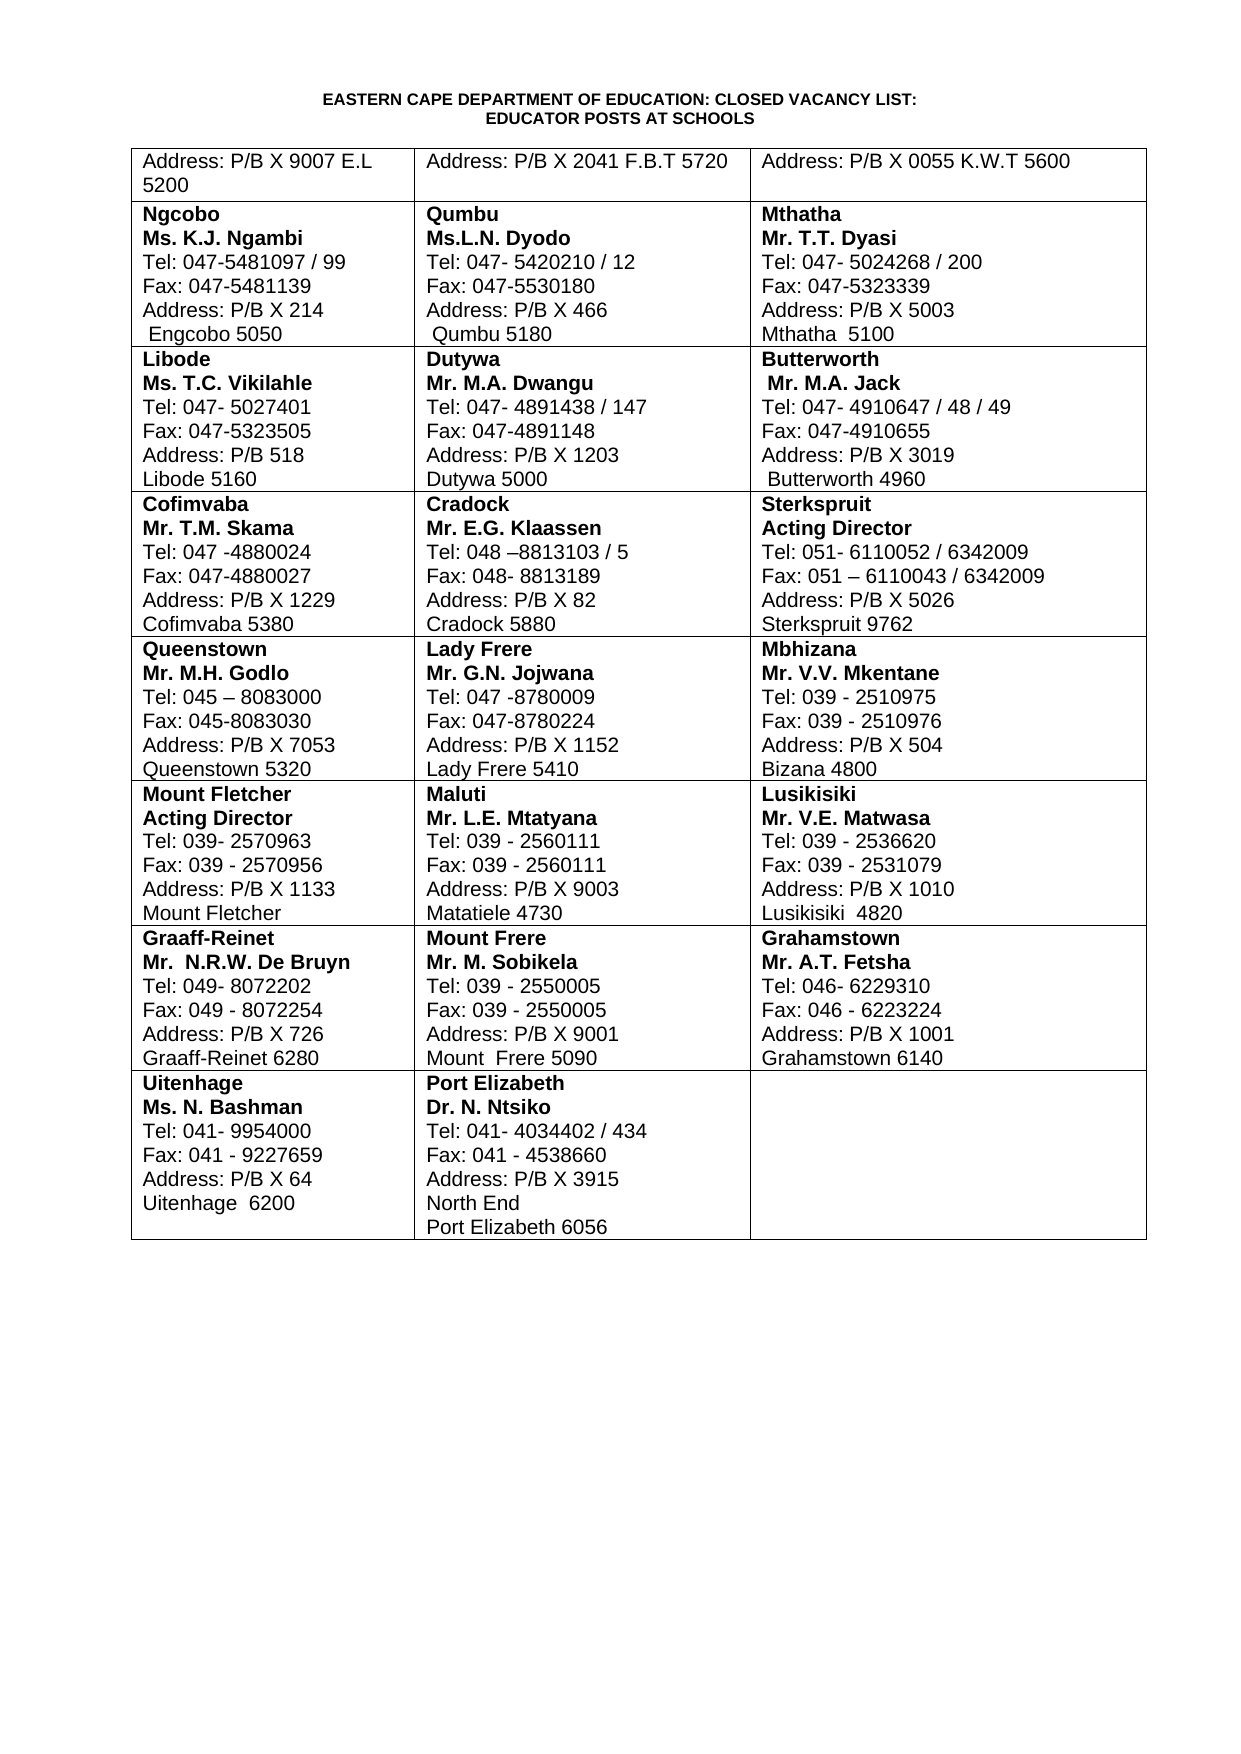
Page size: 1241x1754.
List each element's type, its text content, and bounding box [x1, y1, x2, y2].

table_cell Lusikisiki Mr. V.E. Matwasa Tel: 039 - 2536620 Fax: 039 - 2531079 Address: P/B X 1010 Lusikisiki 4820 [751, 781, 1146, 925]
table_cell Butterworth Mr. M.A. Jack Tel: 047- 4910647 / 48 / 49 Fax: 047-4910655 Address: P/B X 3019 Butterworth 4960 [751, 347, 1146, 491]
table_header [751, 149, 1146, 201]
table_cell Uitenhage Ms. N. Bashman Tel: 041- 9954000 Fax: 041 - 9227659 Address: P/B X 64 Uitenhage 6200 [132, 1071, 414, 1239]
table_cell Ngcobo Ms. K.J. Ngambi Tel: 047-5481097 / 99 Fax: 047-5481139 Address: P/B X 214 Engcobo 5050 [132, 202, 414, 346]
table_cell Qumbu Ms.L.N. Dyodo Tel: 047- 5420210 / 12 Fax: 047-5530180 Address: P/B X 466 Qumbu 5180 [415, 202, 750, 346]
table_cell Cradock Mr. E.G. Klaassen Tel: 048 –8813103 / 5 Fax: 048- 8813189 Address: P/B X 82 Cradock 5880 [415, 492, 750, 636]
table_cell Cofimvaba Mr. T.M. Skama Tel: 047 -4880024 Fax: 047-4880027 Address: P/B X 1229 Cofimvaba 5380 [132, 492, 414, 636]
table_cell Graaff-Reinet Mr. N.R.W. De Bruyn Tel: 049- 8072202 Fax: 049 - 8072254 Address: P/B X 726 Graaff-Reinet 6280 [132, 926, 414, 1070]
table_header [132, 149, 414, 201]
table_cell Maluti Mr. L.E. Mtatyana Tel: 039 - 2560111 Fax: 039 - 2560111 Address: P/B X 9003 Matatiele 4730 [415, 781, 750, 925]
table_cell Mbhizana Mr. V.V. Mkentane Tel: 039 - 2510975 Fax: 039 - 2510976 Address: P/B X 504 Bizana 4800 [751, 637, 1146, 780]
table_cell Queenstown Mr. M.H. Godlo Tel: 045 – 8083000 Fax: 045-8083030 Address: P/B X 7053 Queenstown 5320 [132, 637, 414, 780]
table_cell Mthatha Mr. T.T. Dyasi Tel: 047- 5024268 / 200 Fax: 047-5323339 Address: P/B X 5003 Mthatha 5100 [751, 202, 1146, 346]
table_cell Libode Ms. T.C. Vikilahle Tel: 047- 5027401 Fax: 047-5323505 Address: P/B 518 Libode 5160 [132, 347, 414, 491]
table_cell Grahamstown Mr. A.T. Fetsha Tel: 046- 6229310 Fax: 046 - 6223224 Address: P/B X 1001 Grahamstown 6140 [751, 926, 1146, 1070]
table_cell Acting Director Tel: 039- 2570963 Fax: 039 - 2570956 Address: P/B X 1133 [132, 781, 414, 925]
table_cell Dutywa Mr. M.A. Dwangu Tel: 047- 4891438 / 147 Fax: 047-4891148 Address: P/B X 1203 Dutywa 5000 [415, 347, 750, 491]
table_cell Lady Frere Mr. G.N. Jojwana Tel: 047 -8780009 Fax: 047-8780224 Address: P/B X 1152 Lady Frere 5410 [415, 637, 750, 780]
table_cell Sterkspruit Acting Director Tel: 051- 6110052 / 6342009 Fax: 051 – 6110043 / 6342009 Address: P/B X 5026 Sterkspruit 9762 [751, 492, 1146, 636]
table_cell Mr. M. Sobikela Tel: 039 - 2550005 Fax: 039 - 2550005 Address: P/B X 9001 5090 [415, 926, 750, 1070]
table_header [415, 149, 750, 201]
table_cell [751, 1071, 1146, 1239]
table_cell Dr. N. Ntsiko Tel: 041- 4034402 / 434 Fax: 041 - 4538660 Address: P/B X 3915 North End 6056 [415, 1071, 750, 1239]
